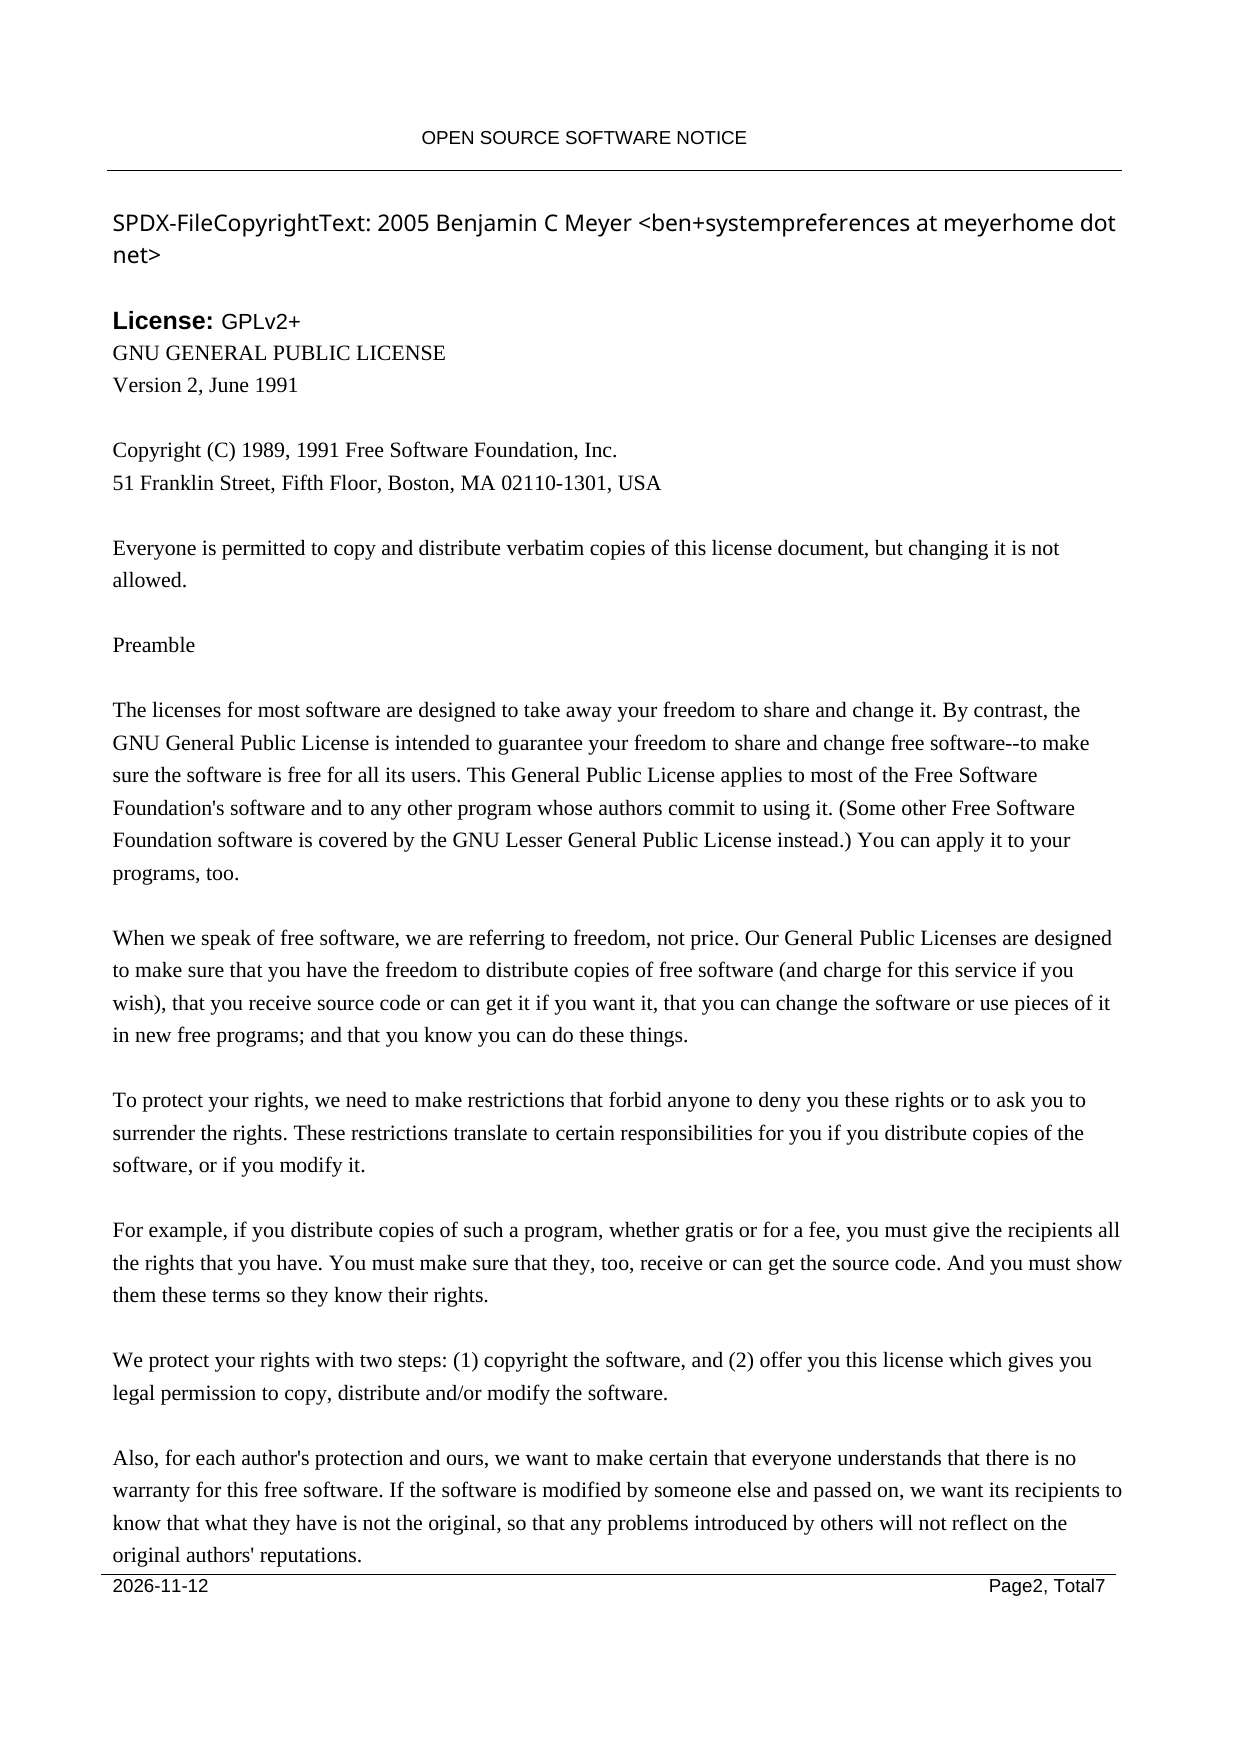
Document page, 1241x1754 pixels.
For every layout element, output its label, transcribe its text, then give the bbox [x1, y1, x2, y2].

text License: GPLv2+ [112, 304, 1128, 336]
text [112, 206, 1128, 304]
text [112, 336, 1128, 1571]
